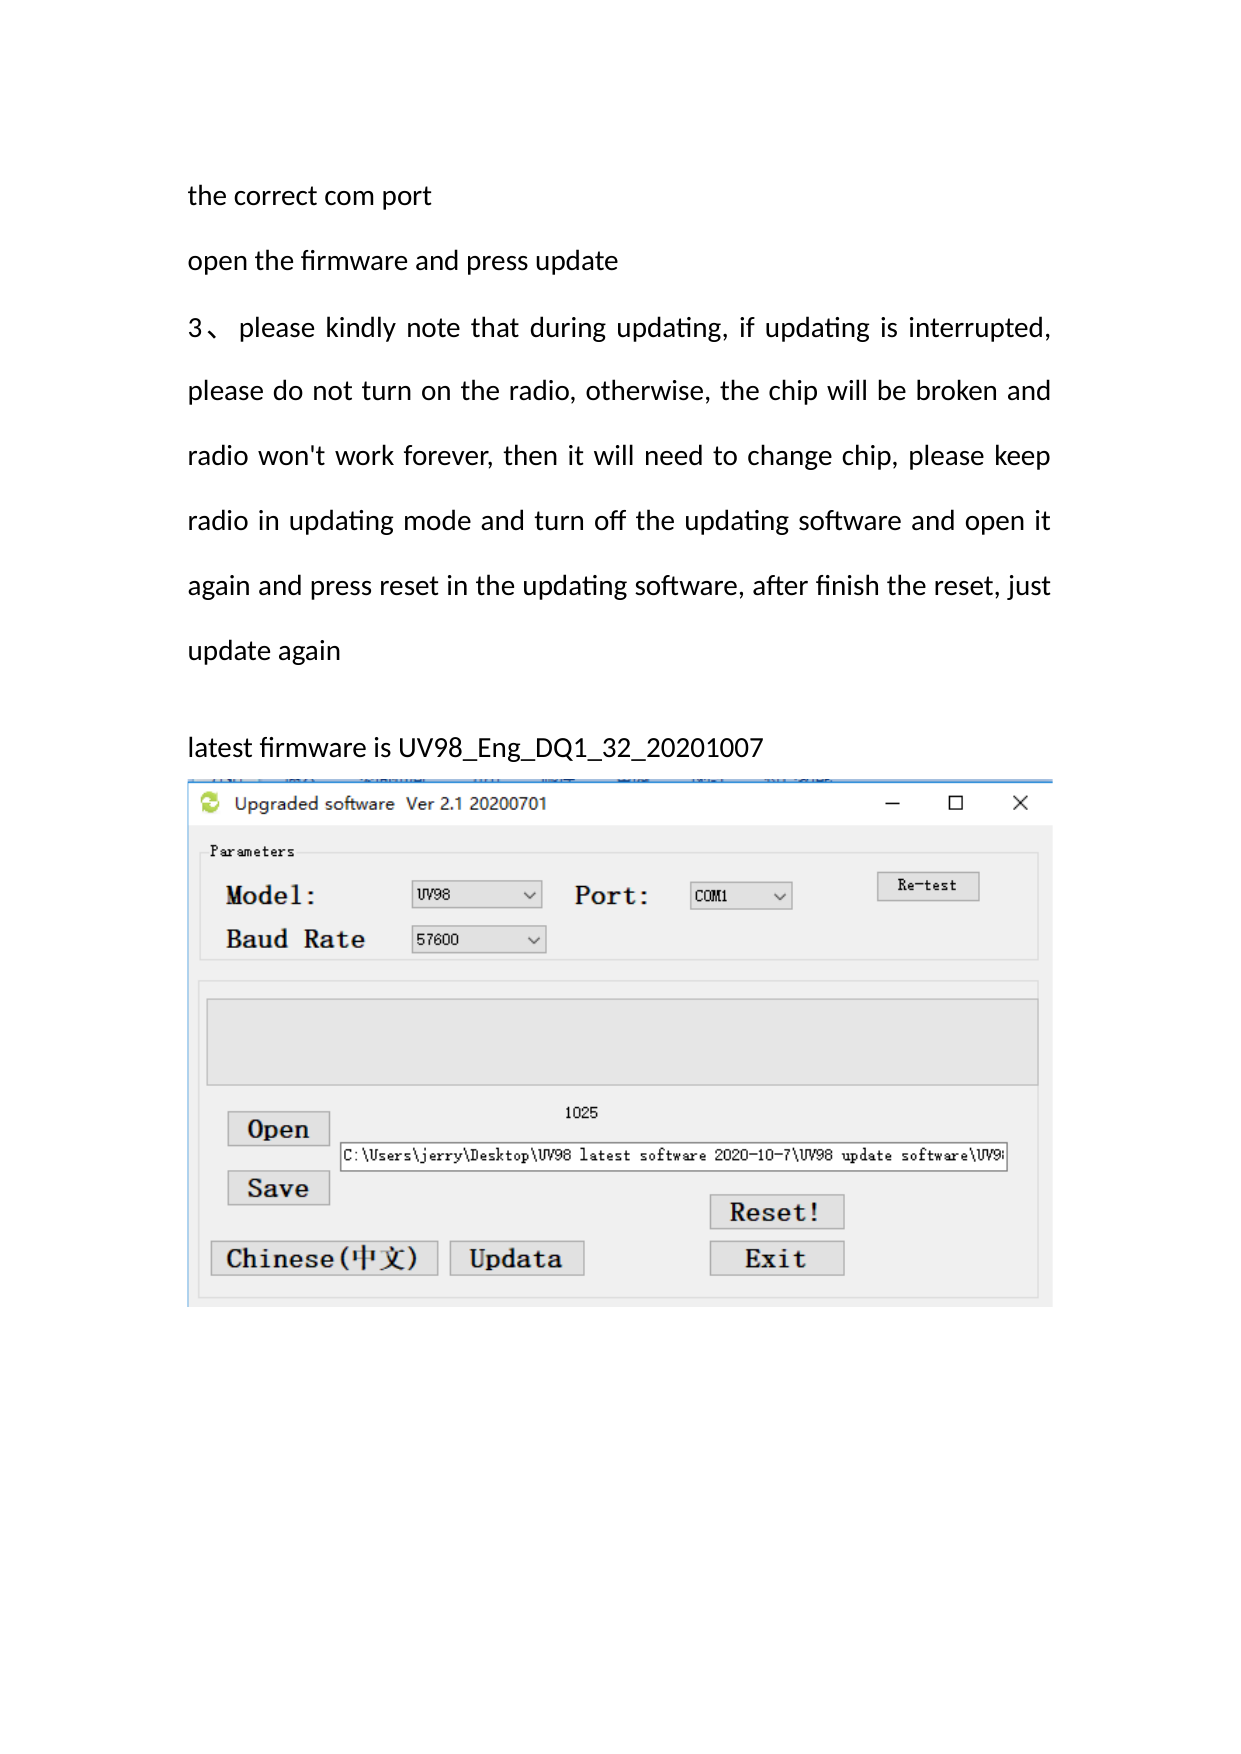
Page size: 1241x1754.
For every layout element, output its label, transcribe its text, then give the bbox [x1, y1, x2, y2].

text latest firmware is UV98_Eng_DQ1_32_20201007 [187, 714, 1053, 779]
text 3、please kindly note that during updating, if updating is interrupted, please do not turn on the radio, otherwise, the chip will be broken and radio won't work forever, then it will need to change chip, please keep radio in updating mode and turn off the updating software and open it again and press reset in the updating software, after finish the reset, just update again [187, 292, 1053, 682]
picture [187, 779, 1053, 1307]
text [187, 162, 1053, 227]
text open the firmware and press update [187, 227, 1053, 292]
